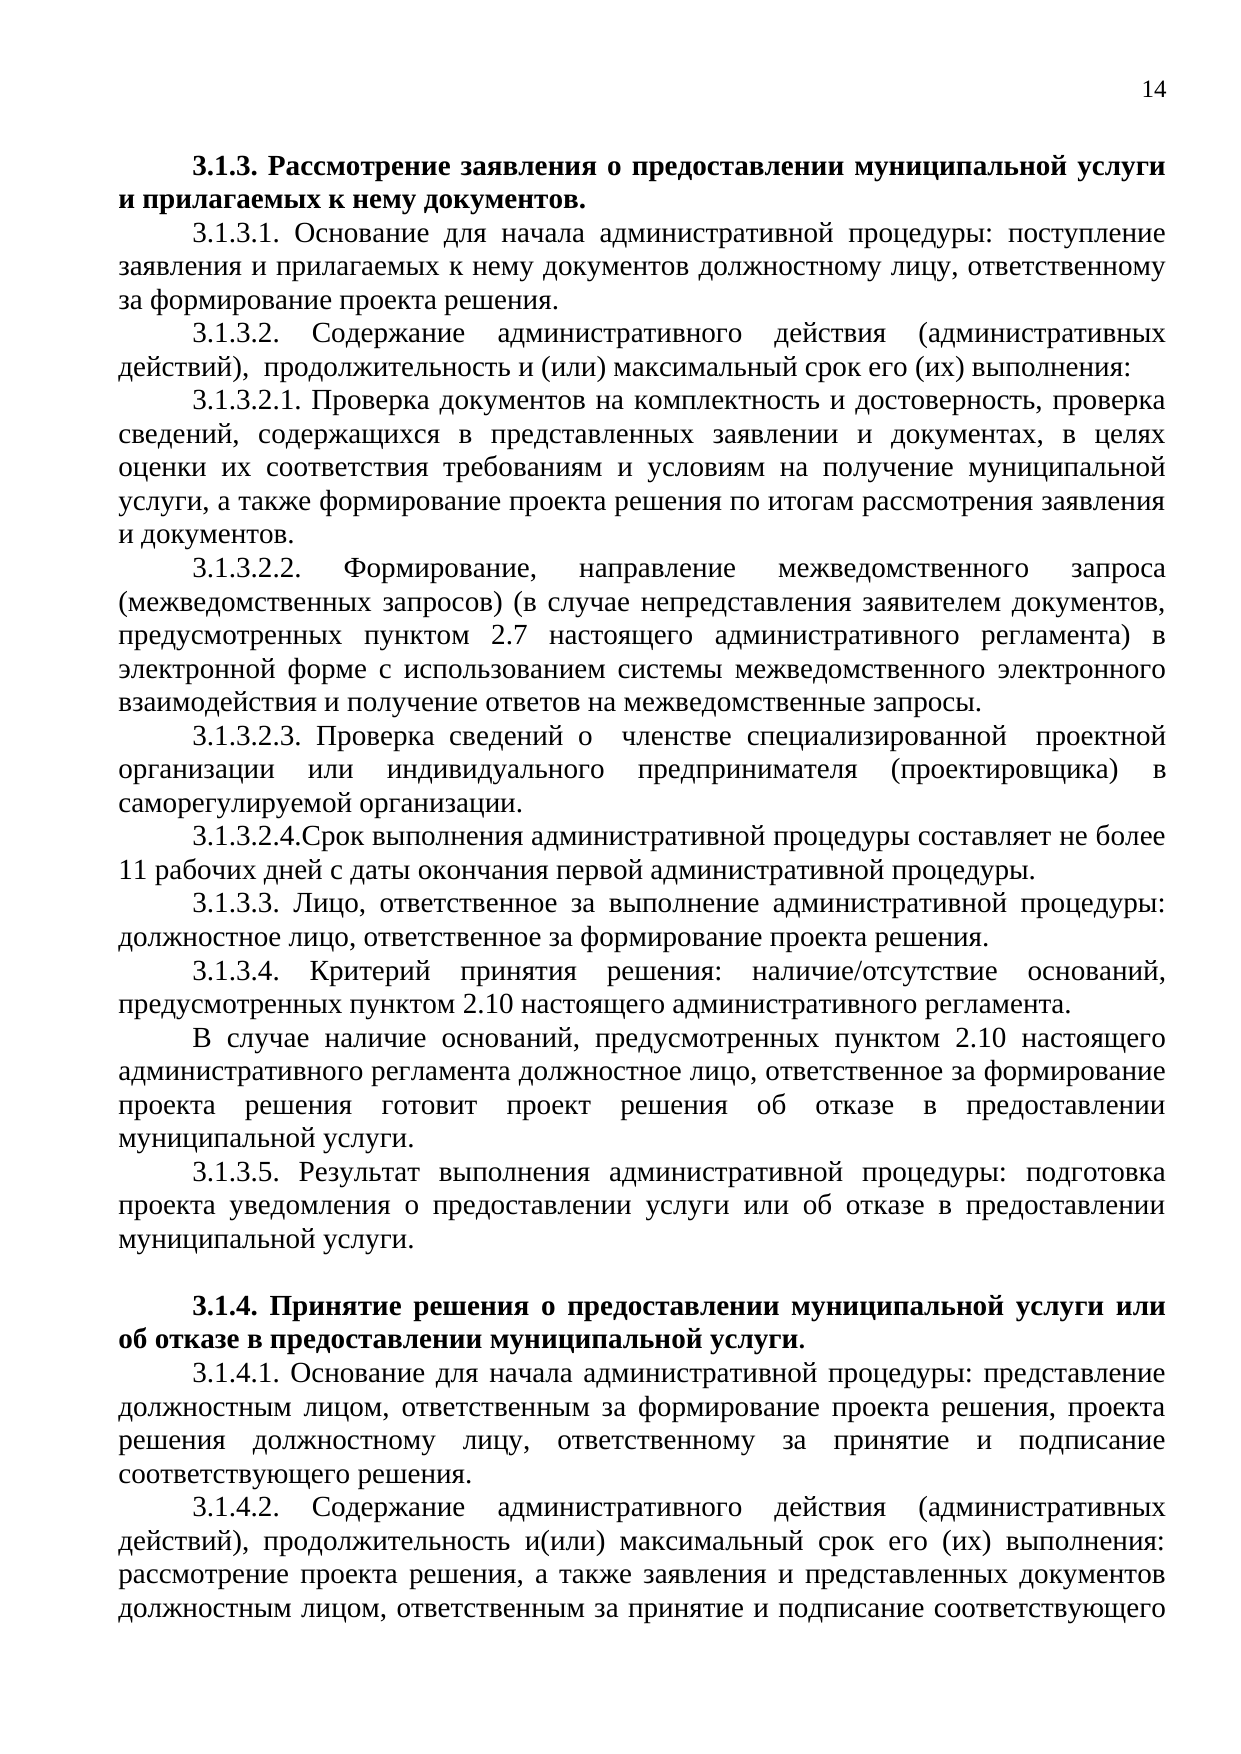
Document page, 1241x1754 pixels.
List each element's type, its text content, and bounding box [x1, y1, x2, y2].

text 3.1.4.1. Основание для начала административной процедуры: представление должностным лицом, ответственным за формирование проекта решения, проекта решения должностному лицу, ответственному за принятие и подписание соответствующего решения. [118, 1355, 1167, 1489]
text 3.1.3.5. Результат выполнения административной процедуры: подготовка проекта уведомления о предоставлении услуги или об отказе в предоставлении муниципальной услуги. [118, 1154, 1167, 1254]
title 3.1.3.1. Основание для начала административной процедуры: поступление заявления и прилагаемых к нему документов должностному лицу, ответственному за формирование проекта решения. [118, 215, 1167, 315]
text В случае наличие оснований, предусмотренных пунктом 2.10 настоящего административного регламента должностное лицо, ответственное за формирование проекта решения готовит проект решения об отказе в предоставлении муниципальной услуги. [118, 1020, 1167, 1154]
text 3.1.3.3. Лицо, ответственное за выполнение административной процедуры: должностное лицо, ответственное за формирование проекта решения. [118, 886, 1167, 953]
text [118, 1489, 1167, 1623]
text 3.1.3.2. Содержание административного действия (административных действий), продолжительность и (или) максимальный срок его (их) выполнения: [118, 315, 1167, 382]
text 3.1.3. Рассмотрение заявления о предоставлении муниципальной услуги и прилагаемых к нему документов. [118, 148, 1167, 215]
text 3.1.3.2.3. Проверка сведений о членстве специализированной проектной организации или индивидуального предпринимателя (проектировщика) в саморегулируемой организации. [118, 718, 1167, 818]
text 3.1.3.4. Критерий принятия решения: наличие/отсутствие оснований, предусмотренных пунктом 2.10 настоящего административного регламента. [118, 953, 1167, 1020]
text 3.1.3.2.2. Формирование, направление межведомственного запроса (межведомственных запросов) (в случае непредставления заявителем документов, предусмотренных пунктом 2.7 настоящего административного регламента) в электронной форме с использованием системы межведомственного электронного взаимодействия и получение ответов на межведомственные запросы. [118, 550, 1167, 718]
text 3.1.4. Принятие решения о предоставлении муниципальной услуги или об отказе в предоставлении муниципальной услуги. [118, 1288, 1167, 1355]
text 3.1.3.2.4.Срок выполнения административной процедуры составляет не более 11 рабочих дней с даты окончания первой административной процедуры. [118, 818, 1167, 886]
text 3.1.3.2.1. Проверка документов на комплектность и достоверность, проверка сведений, содержащихся в представленных заявлении и документах, в целях оценки их соответствия требованиям и условиям на получение муниципальной услуги, а также формирование проекта решения по итогам рассмотрения заявления и документов. [118, 382, 1167, 550]
